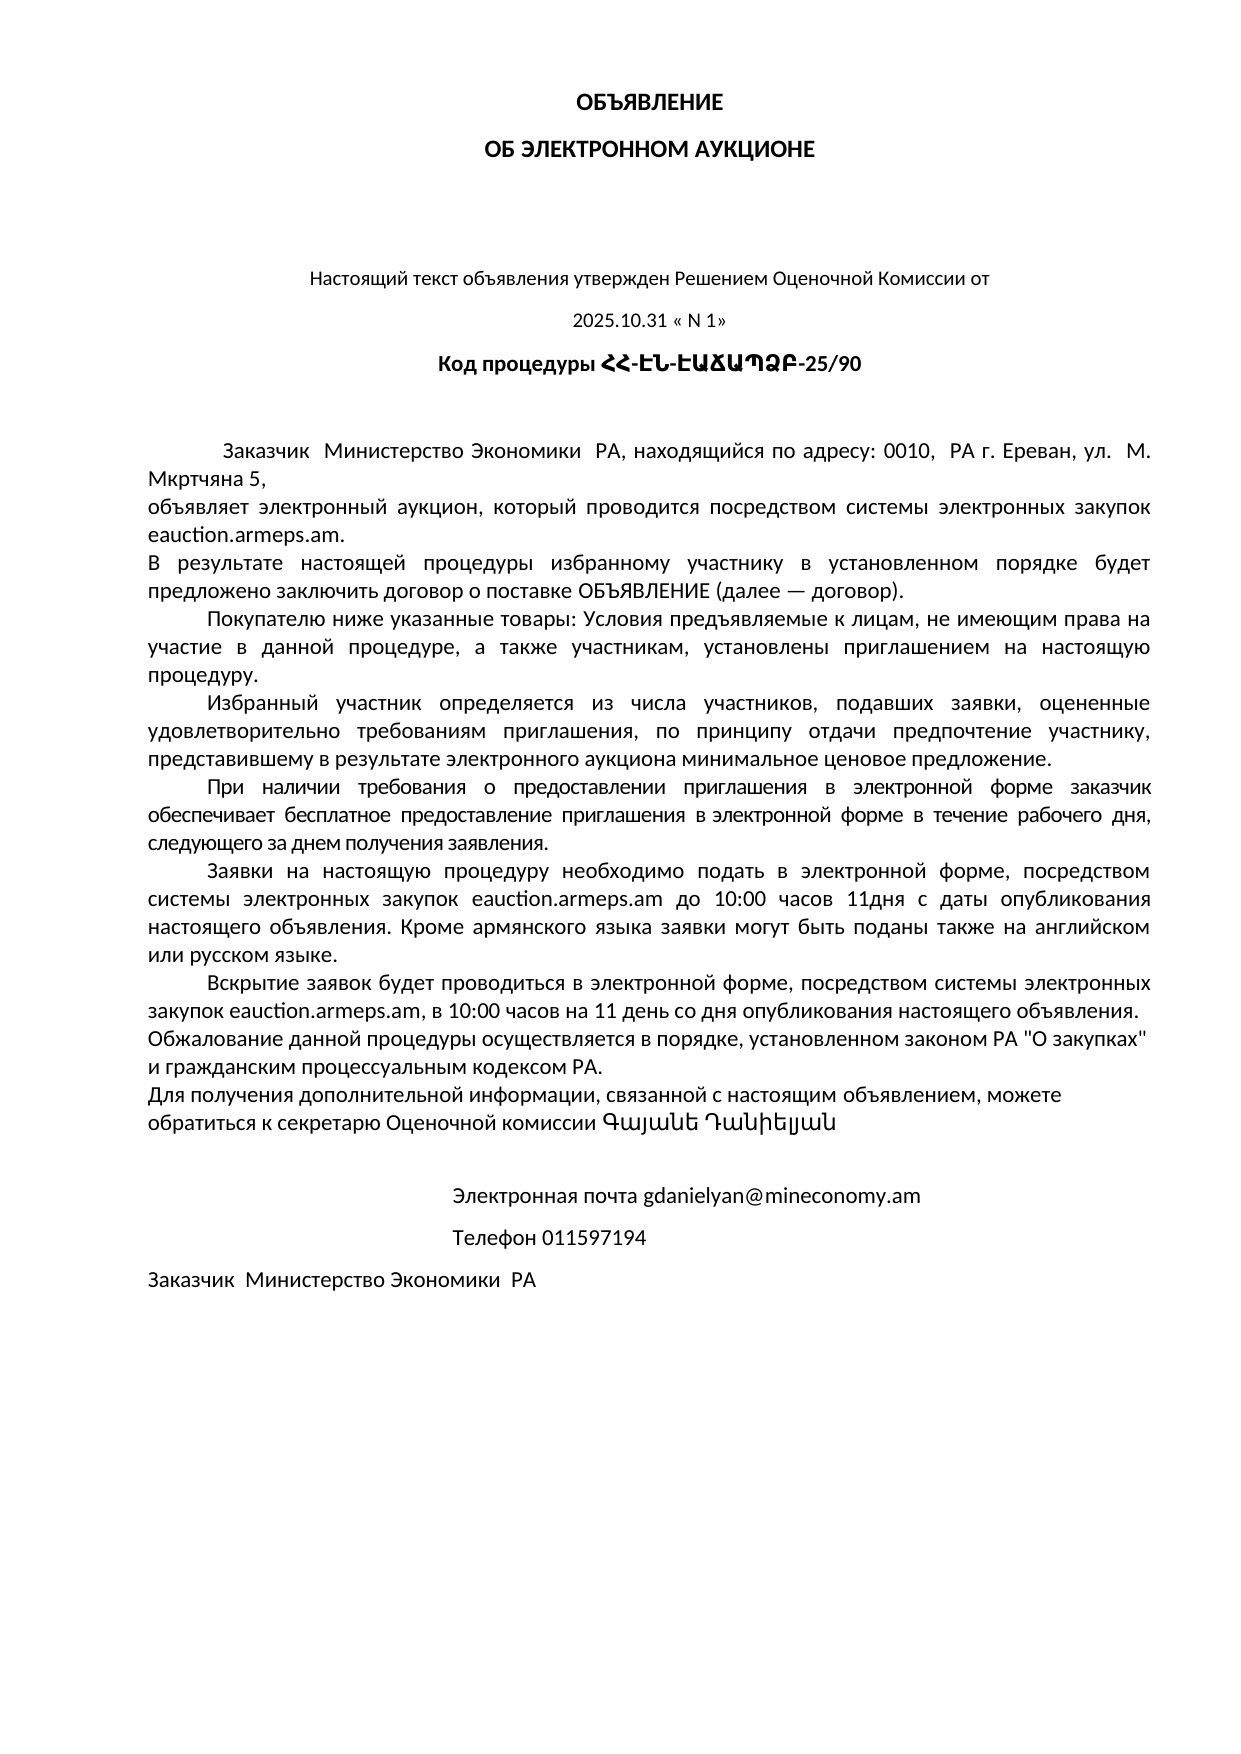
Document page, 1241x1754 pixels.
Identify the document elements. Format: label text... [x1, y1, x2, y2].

text При наличии требования о предоставлении приглашения в электронной форме заказчик обеспечивает бесплатное предоставление приглашения в электронной форме в течение рабочего дня, следующего за днем получения заявления. [148, 772, 1152, 856]
text Заказчик Министерство Экономики РА [148, 1265, 1152, 1293]
text Покупателю ниже указанные товары: Условия предъявляемые к лицам, не имеющим права на участие в данной процедуре, а также участникам, установлены приглашением на настоящую процедуру. [148, 604, 1152, 688]
text Избранный участник определяется из числа участников, подавших заявки, оцененные удовлетворительно требованиям приглашения, по принципу отдачи предпочтение участнику, представившему в результате электронного аукциона минимальное ценовое предложение. [148, 688, 1152, 772]
text Обжалование данной процедуры осуществляется в порядке, установленном законом РА "О закупках" и гражданским процессуальным кодексом РА. [148, 1024, 1152, 1080]
text Настоящий текст объявления утвержден Решением Оценочной Комиссии от [148, 265, 1152, 290]
text В результате настоящей процедуры избранному участнику в установленном порядке будет предложено заключить договор о поставке ОБЪЯВЛЕНИЕ (далее — договор). [148, 548, 1152, 604]
text Электронная почта gdanielyan@mineconomy.am [148, 1181, 1152, 1209]
text Для получения дополнительной информации, связанной с настоящим объявлением, можете обратиться к секретарю Оценочной комиссии Գայանե Դանիելյան [148, 1080, 1152, 1136]
text Код процедуры ՀՀ-ԷՆ-ԷԱՃԱՊՁԲ-25/90 [148, 349, 1152, 377]
text 2025.10.31 « N 1» [148, 307, 1152, 332]
text ОБ ЭЛЕКТРОННОМ АУКЦИОНЕ [148, 134, 1152, 164]
text Вскрытие заявок будет проводиться в электронной форме, посредством системы электронных закупок eauction.armeps.am, в 10:00 часов на 11 день со дня опубликования настоящего объявления. [148, 968, 1152, 1024]
text Телефон 011597194 [148, 1223, 1152, 1251]
text объявляет электронный аукцион, который проводится посредством системы электронных закупок eauction.armeps.am. [148, 492, 1152, 548]
text Заказчик Министерство Экономики РА, находящийся по адресу: 0010, РА г. Ереван, ул. М. Мкртчяна 5, [148, 436, 1152, 492]
text Заявки на настоящую процедуру необходимо подать в электронной форме, посредством системы электронных закупок eauction.armeps.am до 10:00 часов 11дня с даты опубликования настоящего объявления. Кроме армянского языка заявки могут быть поданы также на английском или русском языке. [148, 856, 1152, 968]
text ОБЪЯВЛЕНИЕ [148, 86, 1152, 117]
